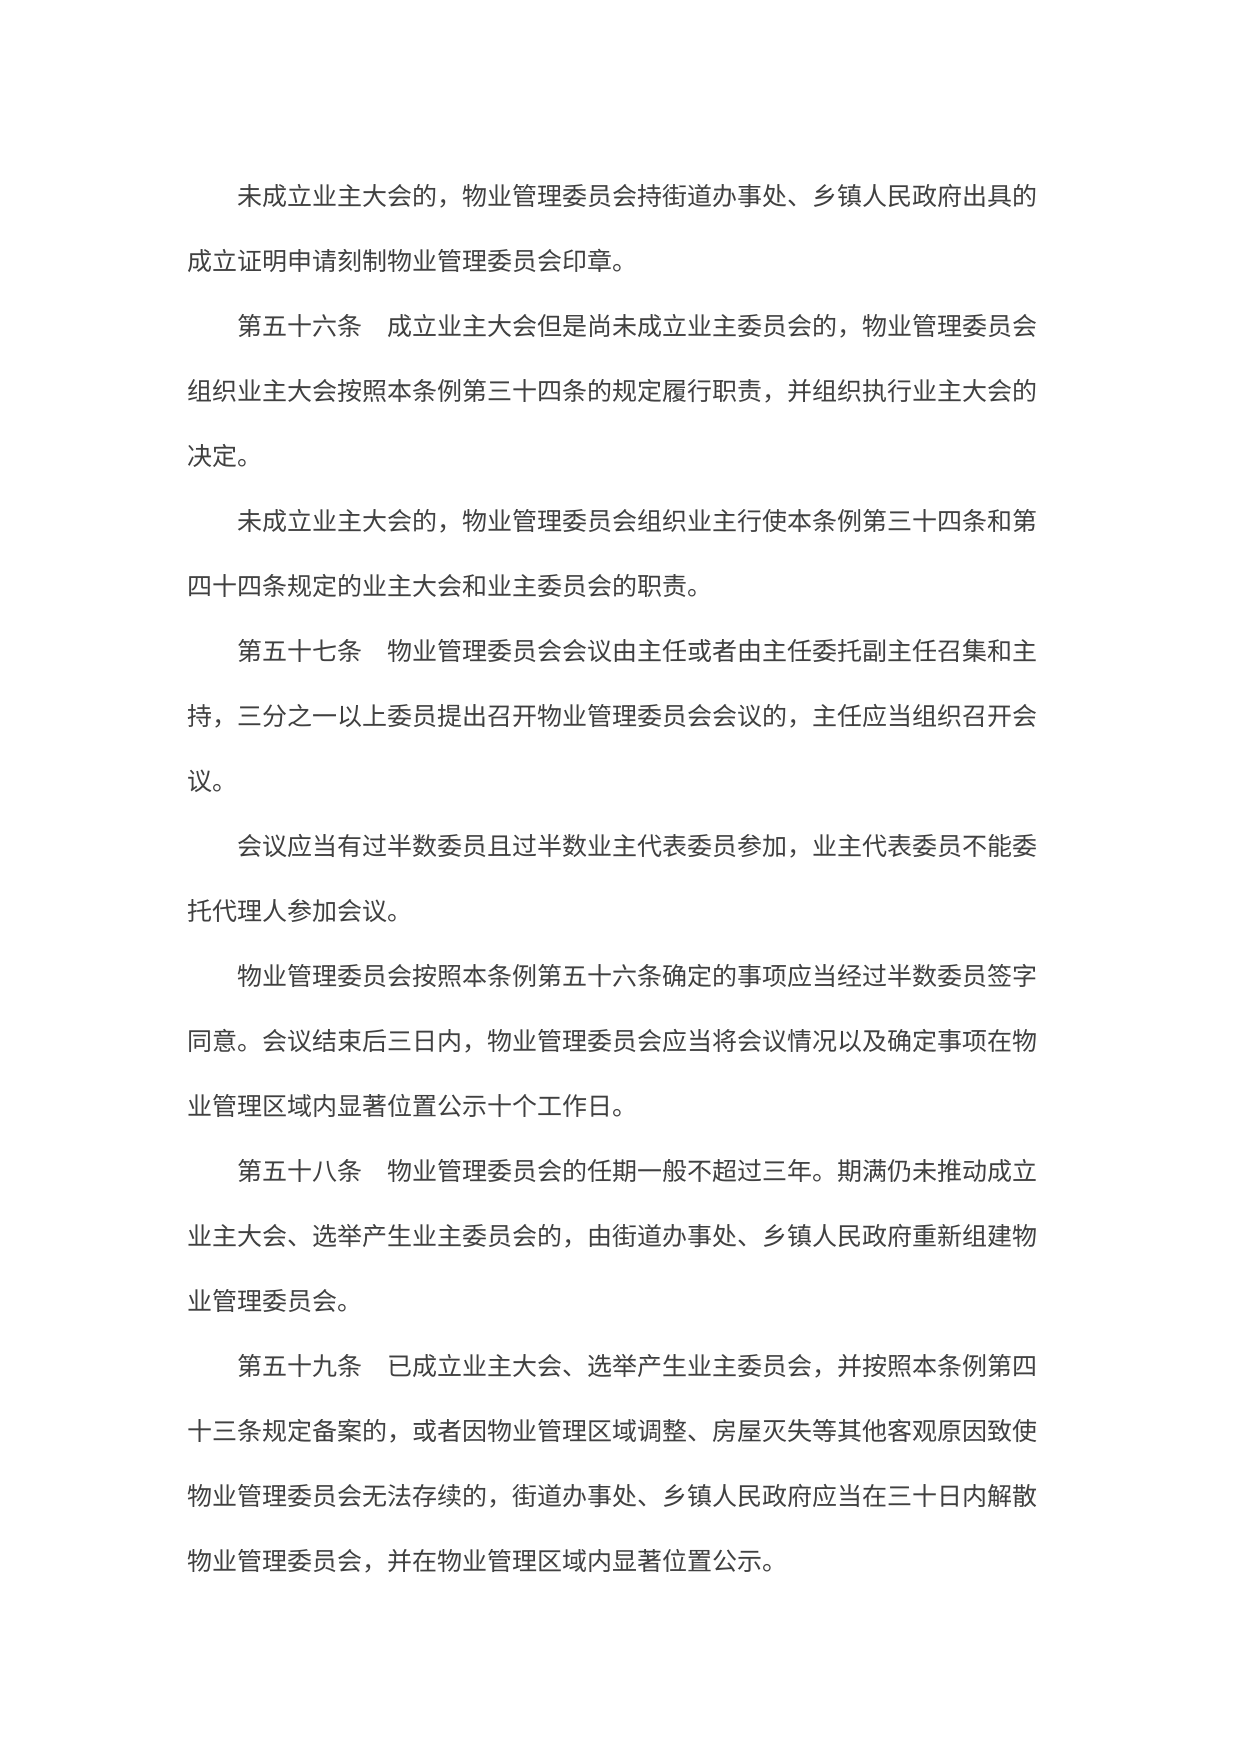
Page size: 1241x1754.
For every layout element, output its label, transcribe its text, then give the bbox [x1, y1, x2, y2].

text 未成立业主大会的，物业管理委员会组织业主行使本条例第三十四条和第四十四条规定的业主大会和业主委员会的职责。 [187, 487, 1053, 617]
text 会议应当有过半数委员且过半数业主代表委员参加，业主代表委员不能委托代理人参加会议。 [187, 812, 1053, 942]
text 第五十八条 物业管理委员会的任期一般不超过三年。期满仍未推动成立业主大会、选举产生业主委员会的，由街道办事处、乡镇人民政府重新组建物业管理委员会。 [187, 1137, 1053, 1332]
text 第五十六条 成立业主大会但是尚未成立业主委员会的，物业管理委员会组织业主大会按照本条例第三十四条的规定履行职责，并组织执行业主大会的决定。 [187, 292, 1053, 487]
text 物业管理委员会按照本条例第五十六条确定的事项应当经过半数委员签字同意。会议结束后三日内，物业管理委员会应当将会议情况以及确定事项在物业管理区域内显著位置公示十个工作日。 [187, 942, 1053, 1137]
text 第五十七条 物业管理委员会会议由主任或者由主任委托副主任召集和主持，三分之一以上委员提出召开物业管理委员会会议的，主任应当组织召开会议。 [187, 617, 1053, 812]
text 未成立业主大会的，物业管理委员会持街道办事处、乡镇人民政府出具的成立证明申请刻制物业管理委员会印章。 [187, 162, 1053, 292]
text 第五十九条 已成立业主大会、选举产生业主委员会，并按照本条例第四十三条规定备案的，或者因物业管理区域调整、房屋灭失等其他客观原因致使物业管理委员会无法存续的，街道办事处、乡镇人民政府应当在三十日内解散物业管理委员会，并在物业管理区域内显著位置公示。 [187, 1332, 1053, 1592]
